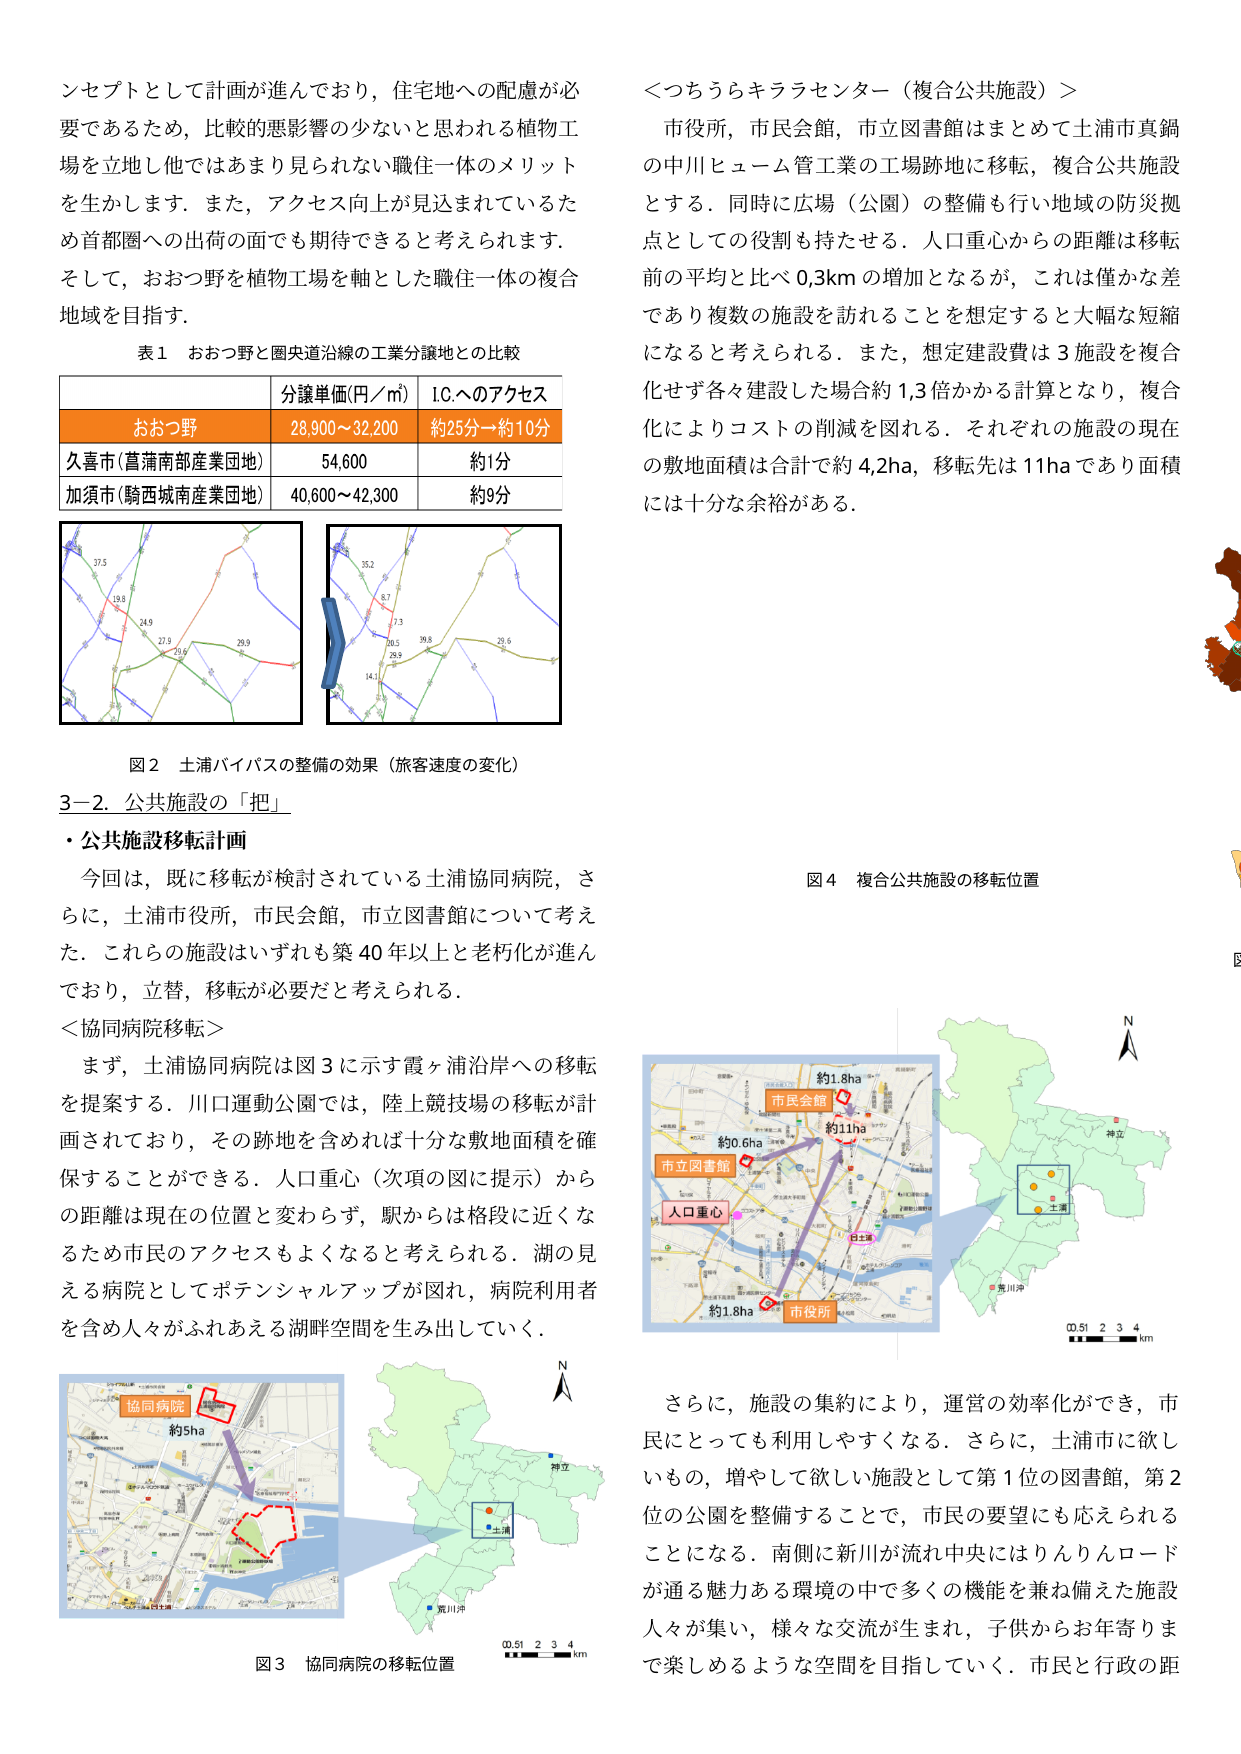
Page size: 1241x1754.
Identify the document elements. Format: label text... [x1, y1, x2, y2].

picture [1235, 954, 1241, 965]
picture [62, 524, 300, 722]
picture [1189, 536, 1241, 970]
text 表１ おおつ野と圏央道沿線の工業分譲地との比較 [59, 333, 598, 371]
text ＜つちうらキララセンター（複合公共施設）＞ [642, 71, 1181, 108]
text 今回は，既に移転が検討されている土浦協同病院，さらに，土浦市役所，市民会館，市立図書館について考えた．これらの施設はいずれも築40年以上と老朽化が進んでおり，立替，移転が必要だと考えられる． [59, 858, 598, 1008]
text まず，土浦協同病院は図3に示す霞ヶ浦沿岸への移転を提案する．川口運動公園では，陸上競技場の移転が計画されており，その跡地を含めれば十分な敷地面積を確保することができる．人口重心（次項の図に提示）からの距離は現在の位置と変わらず，駅からは格段に近くなるため市民のアクセスもよくなると考えられる．湖の見える病院としてポテンシャルアップが図れ，病院利用者を含め人々がふれあえる湖畔空間を生み出していく． [59, 1046, 598, 1345]
picture [330, 527, 559, 722]
picture [642, 1008, 1189, 1360]
picture [59, 1345, 620, 1674]
text ＜協同病院移転＞ [59, 1008, 598, 1046]
text ・公共施設移転計画 [59, 821, 598, 858]
picture [59, 373, 563, 519]
text 図２ 土浦バイパスの整備の効果（旅客速度の変化） [59, 746, 598, 783]
text 3－2．公共施設の「把」 [59, 783, 598, 821]
text 市役所，市民会館，市立図書館はまとめて土浦市真鍋の中川ヒューム管工業の工場跡地に移転，複合公共施設とする．同時に広場（公園）の整備も行い地域の防災拠点としての役割も持たせる．人口重心からの距離は移転前の平均と比べ0,3kmの増加となるが，これは僅かな差であり複数の施設を訪れることを想定すると大幅な短縮になると考えられる．また，想定建設費は3施設を複合化せず各々建設した場合約1,3倍かかる計算となり，複合化によりコストの削減を図れる．それぞれの施設の現在の敷地面積は合計で約4,2ha，移転先は11haであり面積には十分な余裕がある． [642, 108, 1181, 521]
